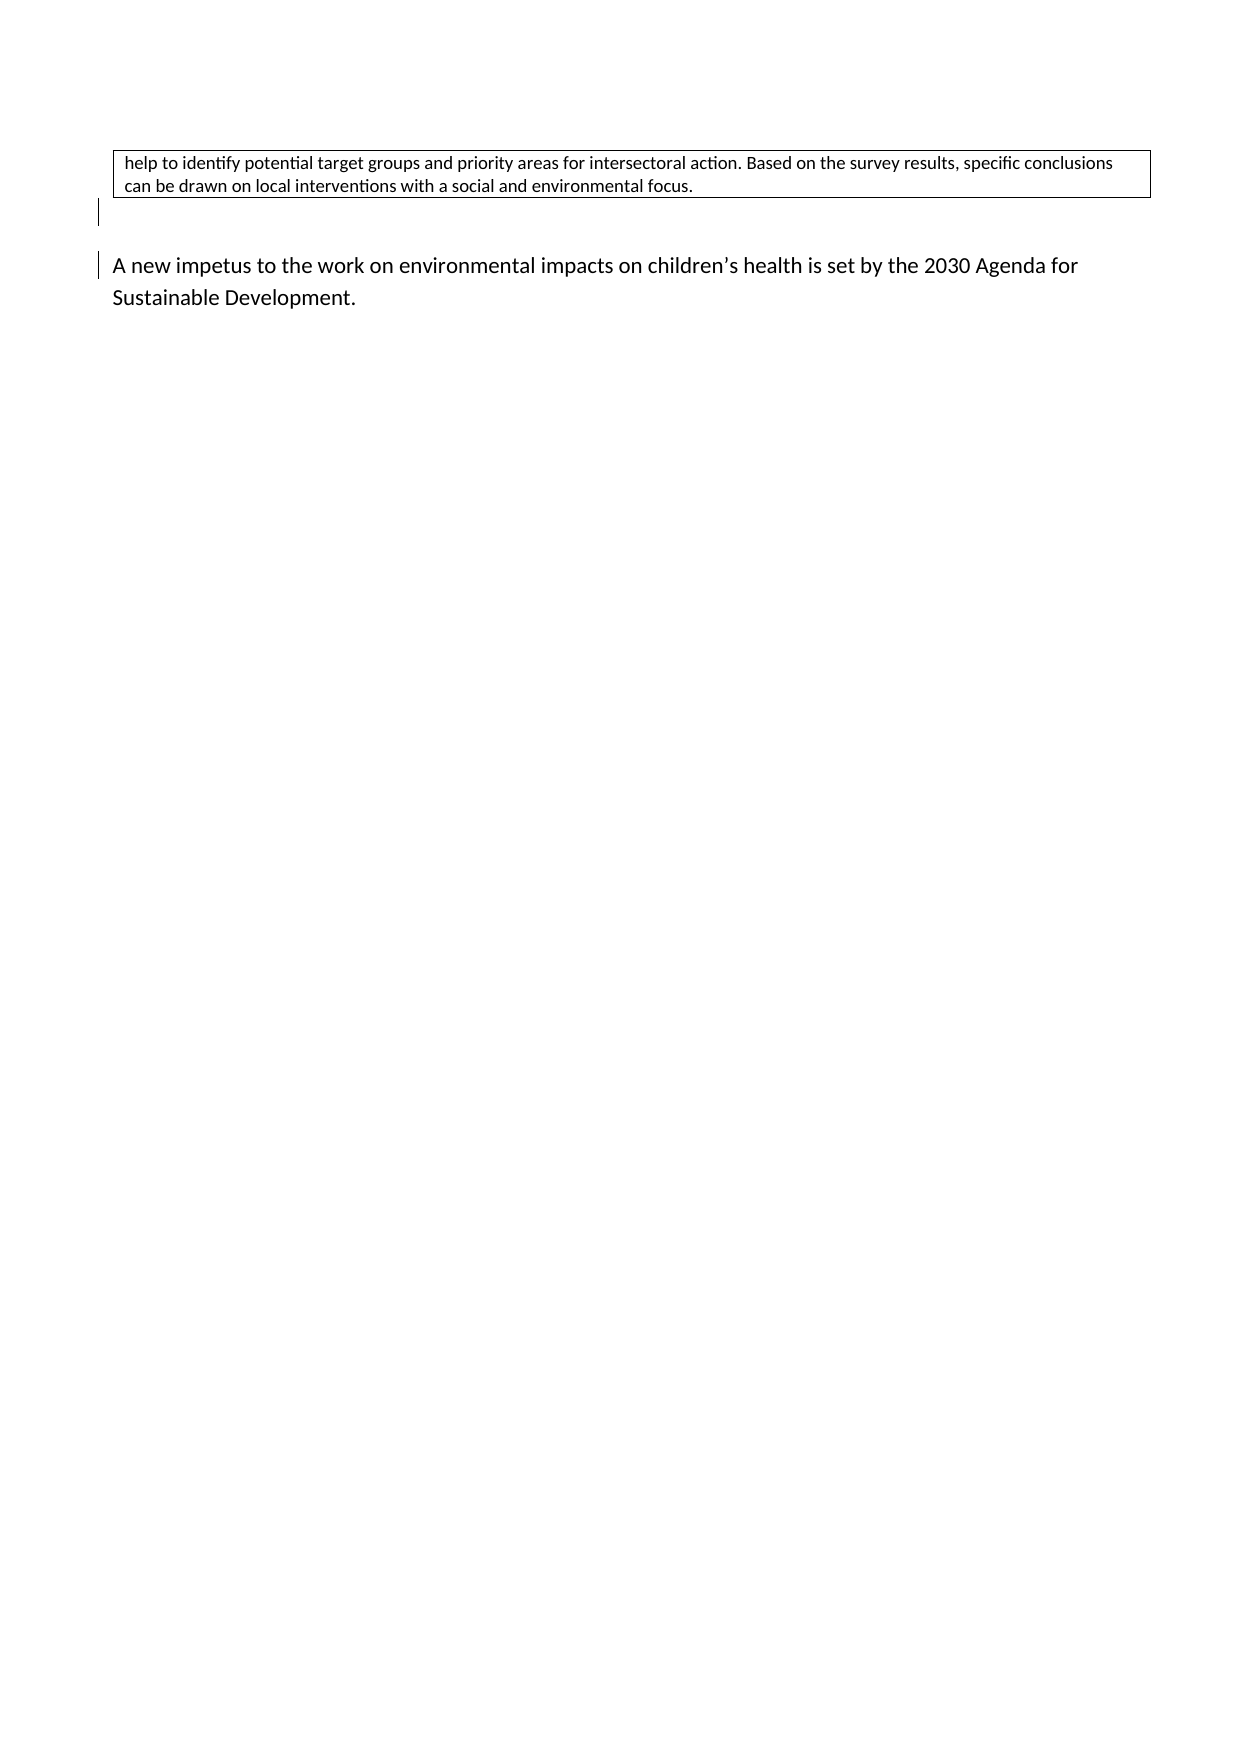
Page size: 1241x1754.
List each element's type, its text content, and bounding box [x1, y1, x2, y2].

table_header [114, 151, 1150, 197]
text A new impetus to the work on environmental impacts on children’s health is set by the 2030 Agenda for Sustainable Development. [112, 251, 1128, 311]
